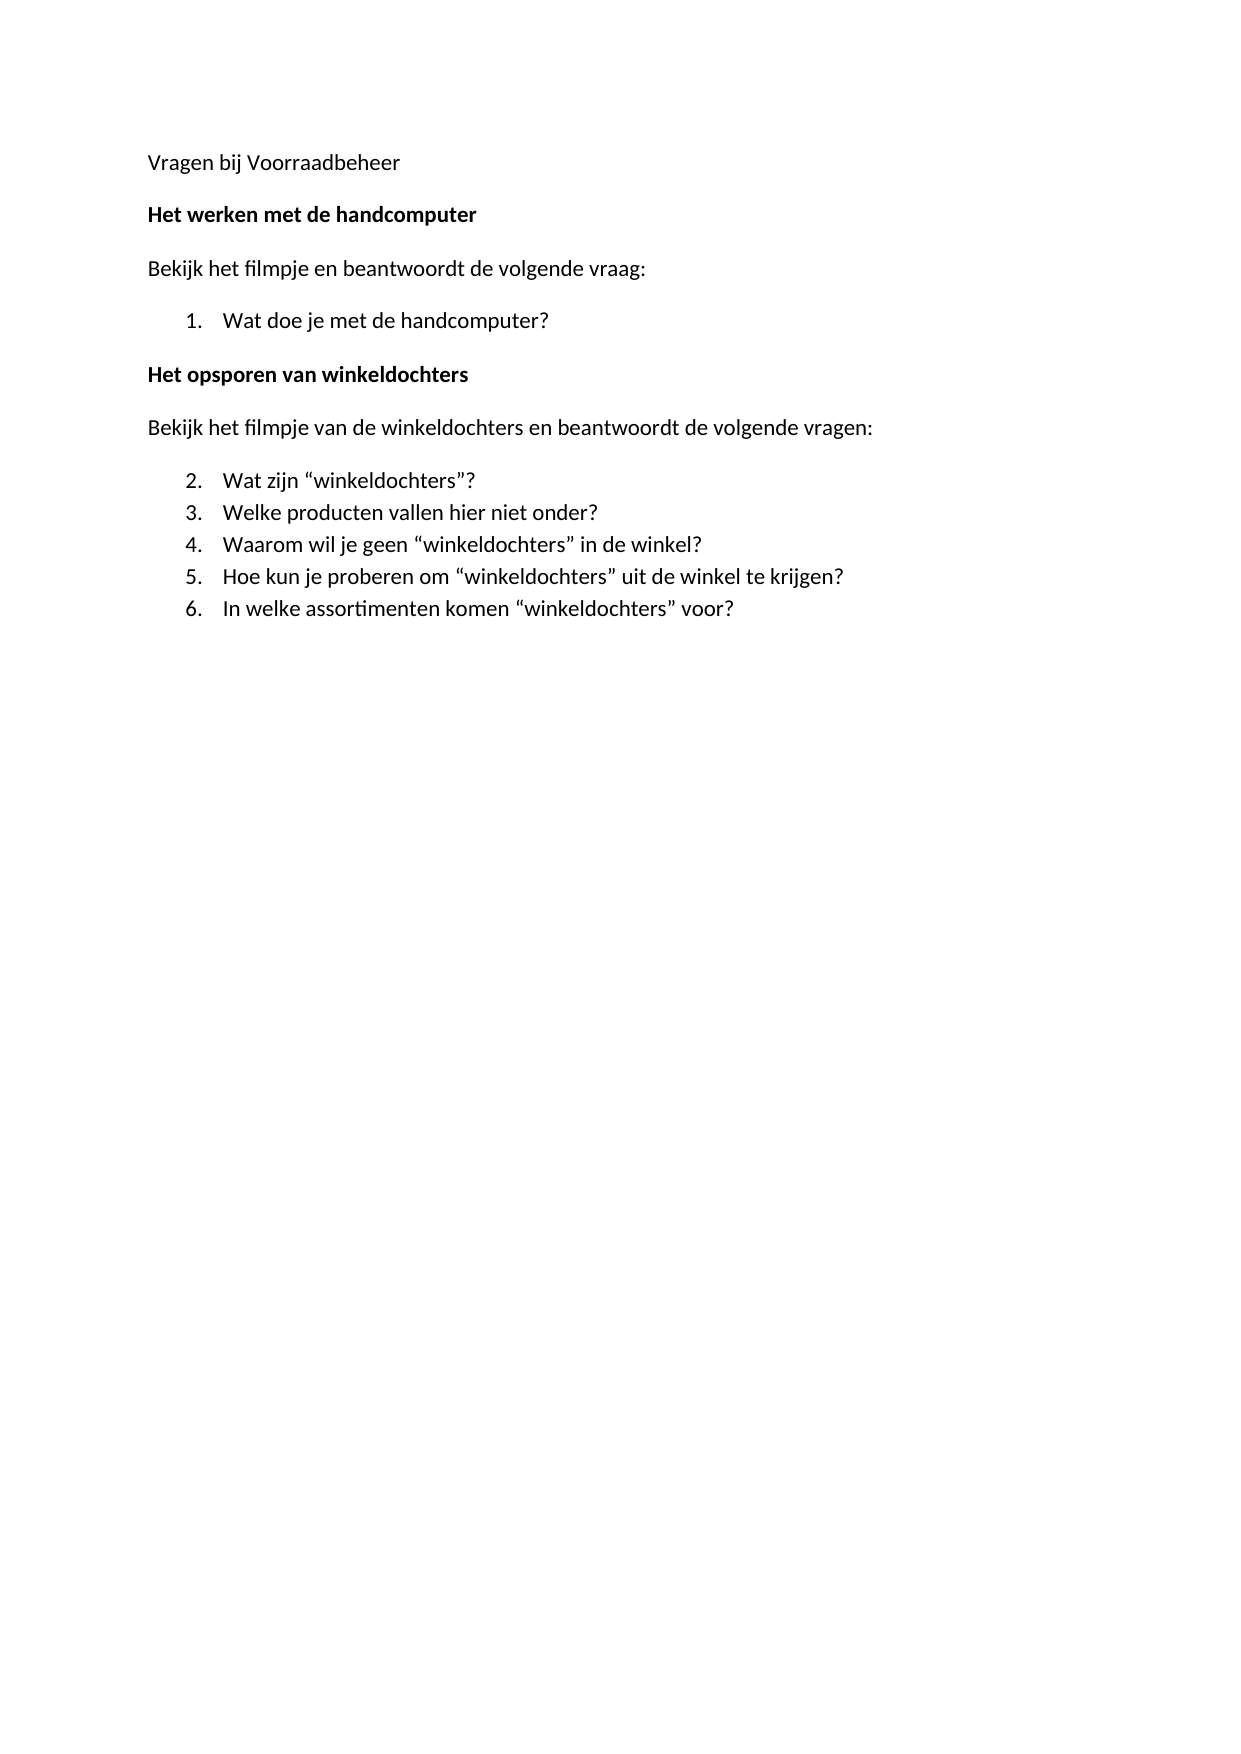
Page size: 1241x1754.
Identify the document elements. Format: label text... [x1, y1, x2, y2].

text Bekijk het filmpje en beantwoordt de volgende vraag: [148, 254, 1093, 282]
list Wat zijn “winkeldochters”? [185, 466, 1093, 494]
list In welke assortimenten komen “winkeldochters” voor? [185, 594, 1093, 622]
text Vragen bij Voorraadbeheer [148, 148, 1093, 176]
list Waarom wil je geen “winkeldochters” in de winkel? [185, 530, 1093, 558]
list Hoe kun je proberen om “winkeldochters” uit de winkel te krijgen? [185, 562, 1093, 590]
text Het werken met de handcomputer [148, 201, 1093, 229]
list Welke producten vallen hier niet onder? [185, 498, 1093, 526]
list Wat doe je met de handcomputer? [185, 307, 1093, 335]
text Het opsporen van winkeldochters [148, 360, 1093, 388]
text Bekijk het filmpje van de winkeldochters en beantwoordt de volgende vragen: [148, 413, 1093, 441]
